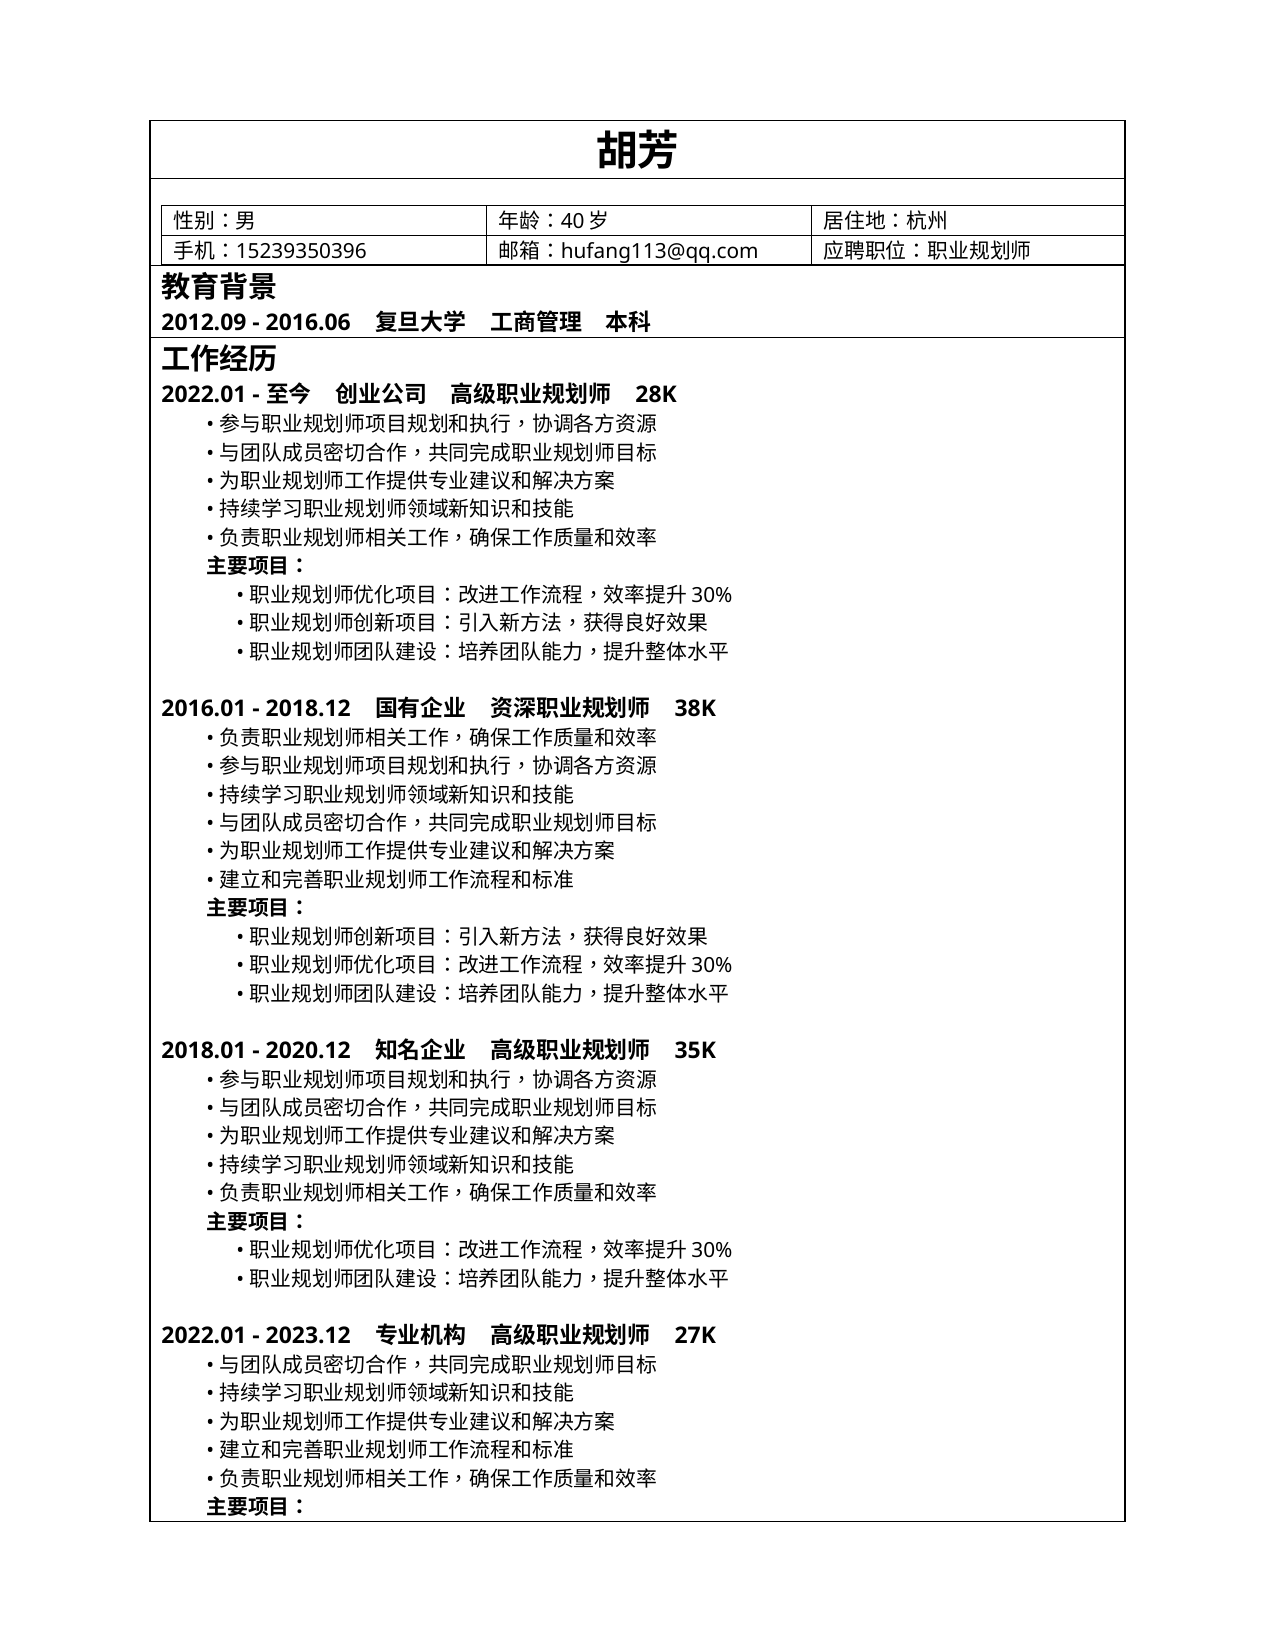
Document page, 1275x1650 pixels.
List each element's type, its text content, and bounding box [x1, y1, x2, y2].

table_cell [151, 179, 1124, 265]
table_cell 教育背景 2012.09 - 2016.06 复旦大学 工商管理 本科 [151, 266, 1124, 337]
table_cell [151, 338, 1124, 1521]
table_header 胡芳 [151, 121, 1124, 178]
